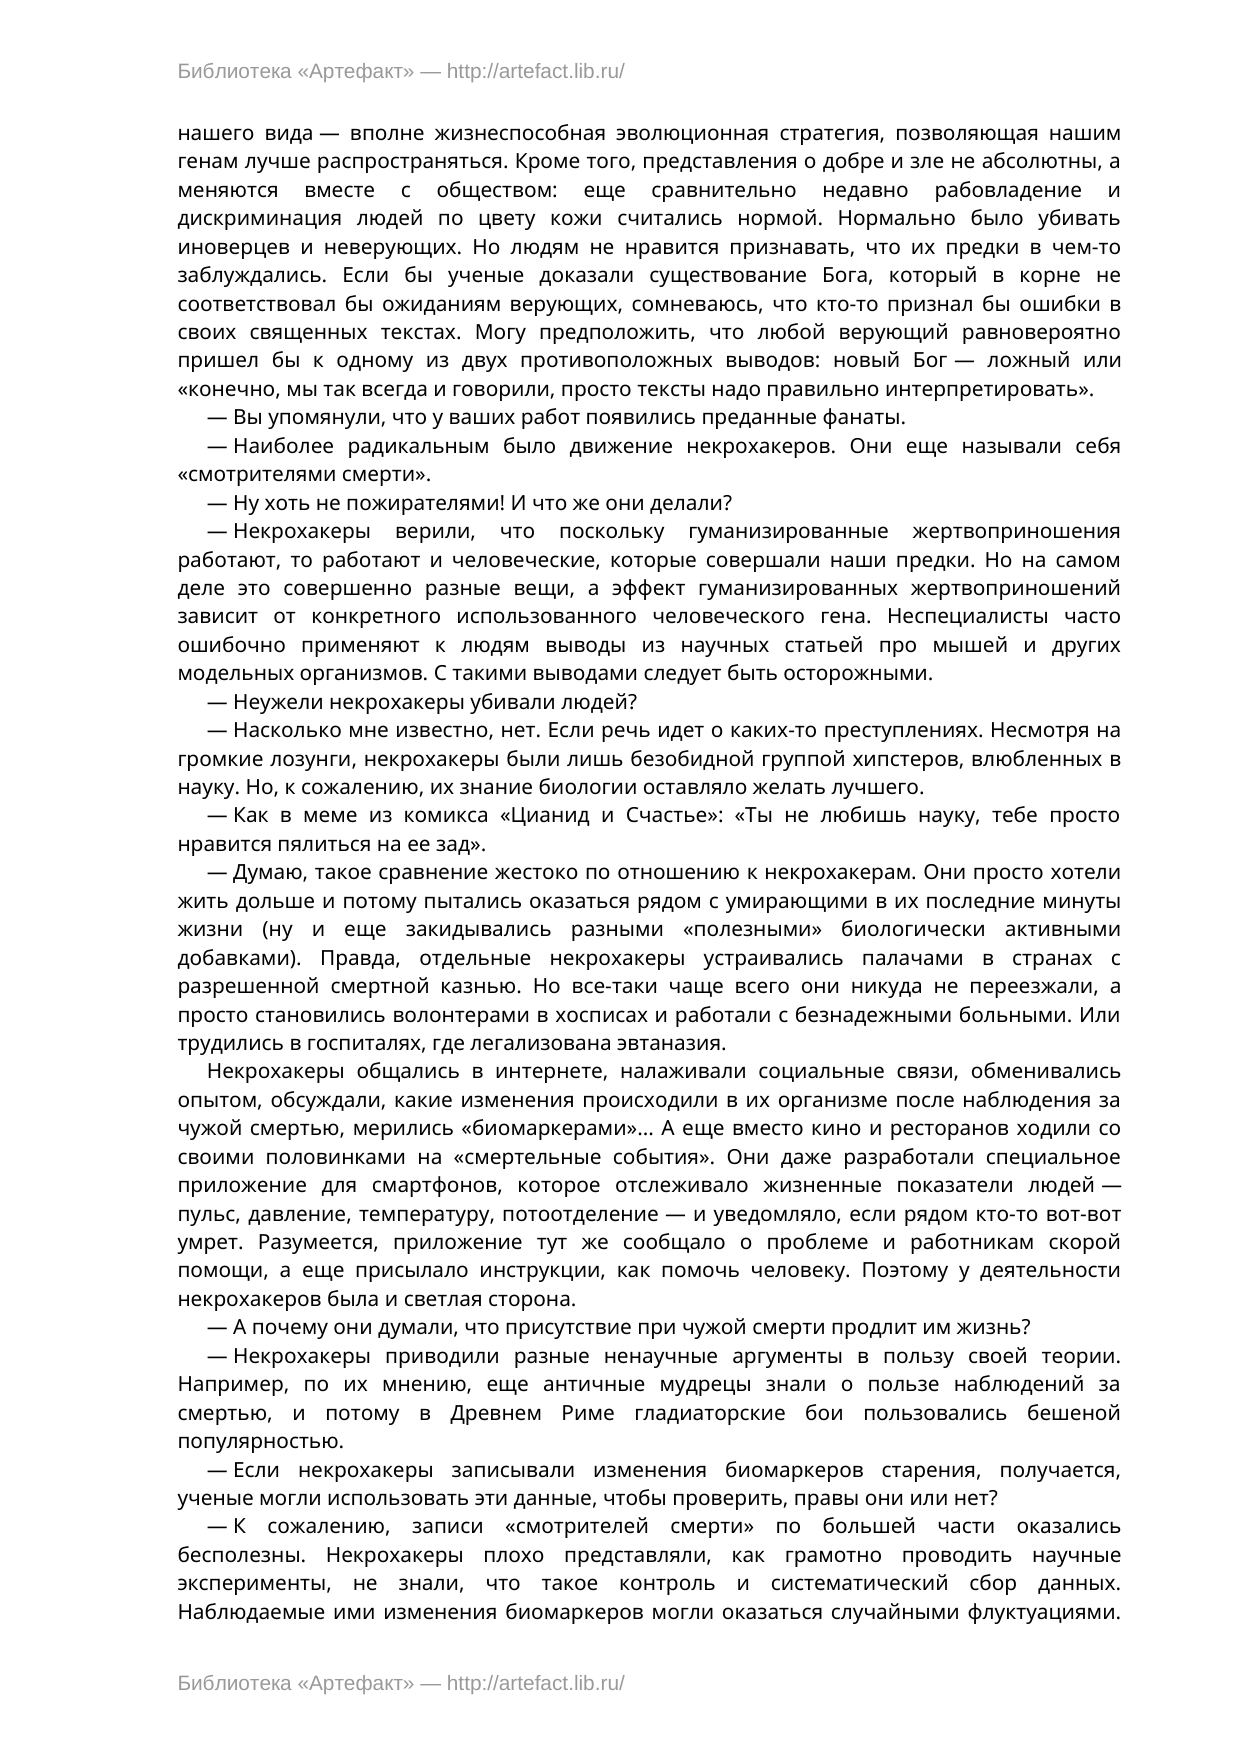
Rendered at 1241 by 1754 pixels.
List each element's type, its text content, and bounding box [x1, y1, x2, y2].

text — Некрохакеры приводили разные ненаучные аргументы в пользу своей теории. Например, по их мнению, еще античные мудрецы знали о пользе наблюдений за смертью, и потому в Древнем Риме гладиаторские бои пользовались бешеной популярностью. [177, 1341, 1122, 1455]
text — Наиболее радикальным было движение некрохакеров. Они еще называли себя «смотрителями смерти». [177, 431, 1122, 488]
text — Если некрохакеры записывали изменения биомаркеров старения, получается, ученые могли использовать эти данные, чтобы проверить, правы они или нет? [177, 1455, 1122, 1512]
text — Думаю, такое сравнение жестоко по отношению к некрохакерам. Они просто хотели жить дольше и потому пытались оказаться рядом с умирающими в их последние минуты жизни (ну и еще закидывались разными «полезными» биологически активными добавками). Правда, отдельные некрохакеры устраивались палачами в странах с разрешенной смертной казнью. Но все-таки чаще всего они никуда не переезжали, а просто становились волонтерами в хосписах и работали с безнадежными больными. Или трудились в госпиталях, где легализована эвтаназия. [177, 857, 1122, 1057]
text — Насколько мне известно, нет. Если речь идет о каких-то преступлениях. Несмотря на громкие лозунги, некрохакеры были лишь безобидной группой хипстеров, влюбленных в науку. Но, к сожалению, их знание биологии оставляло желать лучшего. [177, 715, 1122, 801]
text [177, 118, 1122, 402]
text — Вы упомянули, что у ваших работ появились преданные фанаты. [177, 402, 1122, 431]
text — Некрохакеры верили, что поскольку гуманизированные жертвоприношения работают, то работают и человеческие, которые совершали наши предки. Но на самом деле это совершенно разные вещи, а эффект гуманизированных жертвоприношений зависит от конкретного использованного человеческого гена. Неспециалисты часто ошибочно применяют к людям выводы из научных статьей про мышей и других модельных организмов. С такими выводами следует быть осторожными. [177, 516, 1122, 687]
text — Неужели некрохакеры убивали людей? [177, 687, 1122, 715]
text — А почему они думали, что присутствие при чужой смерти продлит им жизнь? [177, 1312, 1122, 1341]
text — Как в меме из комикса «Цианид и Счастье»: «Ты не любишь науку, тебе просто нравится пялиться на ее зад». [177, 801, 1122, 857]
text Некрохакеры общались в интернете, налаживали социальные связи, обменивались опытом, обсуждали, какие изменения происходили в их организме после наблюдения за чужой смертью, мерились «биомаркерами»... А еще вместо кино и ресторанов ходили со своими половинками на «смертельные события». Они даже разработали специальное приложение для смартфонов, которое отслеживало жизненные показатели людей — пульс, давление, температуру, потоотделение — и уведомляло, если рядом кто-то вот-вот умрет. Разумеется, приложение тут же сообщало о проблеме и работникам скорой помощи, а еще присылало инструкции, как помочь человеку. Поэтому у деятельности некрохакеров была и светлая сторона. [177, 1057, 1122, 1312]
text — Ну хоть не пожирателями! И что же они делали? [177, 488, 1122, 516]
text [177, 1512, 1122, 1625]
